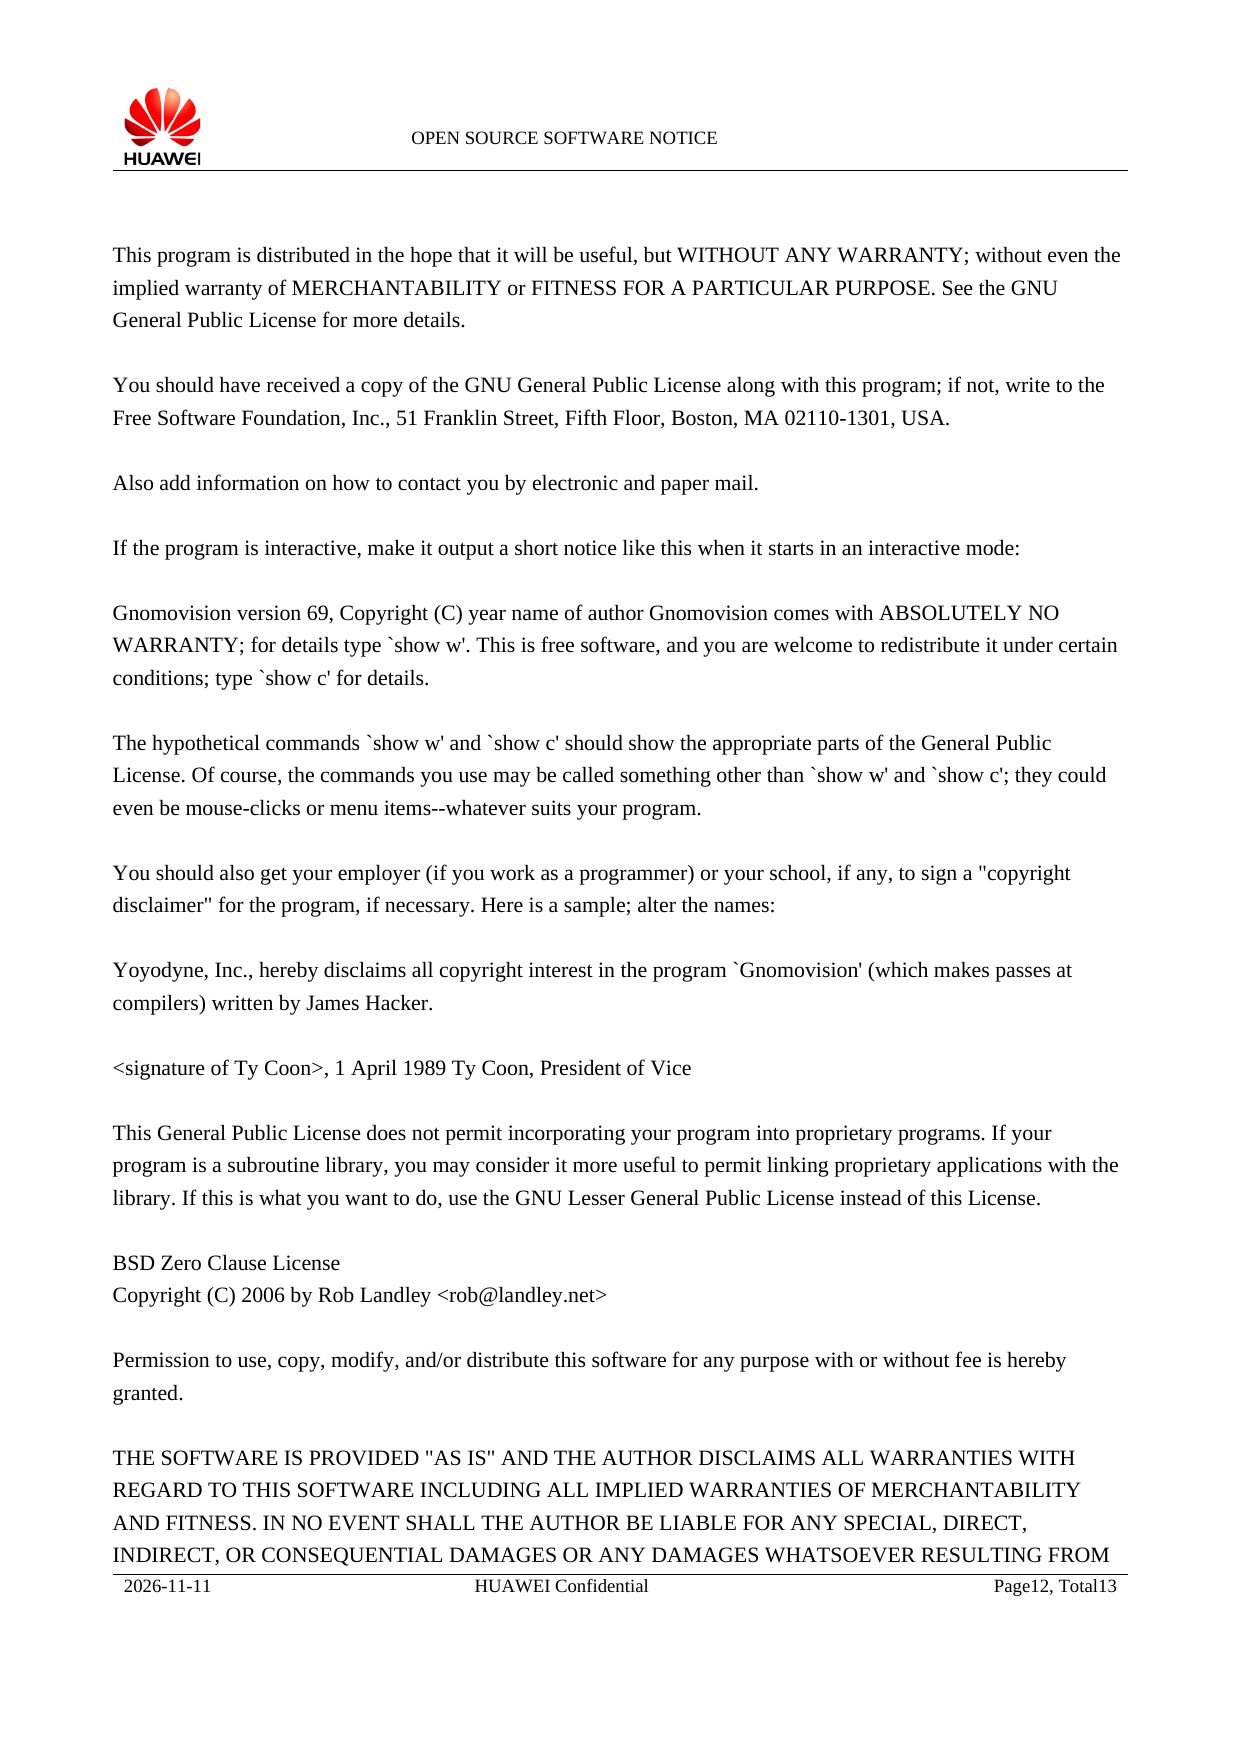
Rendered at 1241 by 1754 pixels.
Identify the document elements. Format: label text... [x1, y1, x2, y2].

text If the program is interactive, make it output a short notice like this when it starts in an interactive mode: [112, 531, 1128, 564]
text Gnomovision version 69, Copyright (C) year name of author Gnomovision comes with ABSOLUTELY NO WARRANTY; for details type `show w'. This is free software, and you are welcome to redistribute it under certain conditions; type `show c' for details. [112, 596, 1128, 694]
text Also add information on how to contact you by electronic and paper mail. [112, 466, 1128, 499]
text Yoyodyne, Inc., hereby disclaims all copyright interest in the program `Gnomovision' (which makes passes at compilers) written by James Hacker. [112, 954, 1128, 1019]
text You should also get your employer (if you work as a programmer) or your school, if any, to sign a "copyright disclaimer" for the program, if necessary. Here is a sample; alter the names: [112, 856, 1128, 921]
text This program is distributed in the hope that it will be useful, but WITHOUT ANY WARRANTY; without even the implied warranty of MERCHANTABILITY or FITNESS FOR A PARTICULAR PURPOSE. See the GNU General Public License for more details. [112, 239, 1128, 336]
text The hypothetical commands `show w' and `show c' should show the appropriate parts of the General Public License. Of course, the commands you use may be called something other than `show w' and `show c'; they could even be mouse-clicks or menu items--whatever suits your program. [112, 726, 1128, 824]
text <signature of Ty Coon>, 1 April 1989 Ty Coon, President of Vice [112, 1051, 1128, 1084]
picture [124, 88, 201, 165]
text You should have received a copy of the GNU General Public License along with this program; if not, write to the Free Software Foundation, Inc., 51 Franklin Street, Fifth Floor, Boston, MA 02110-1301, USA. [112, 369, 1128, 434]
